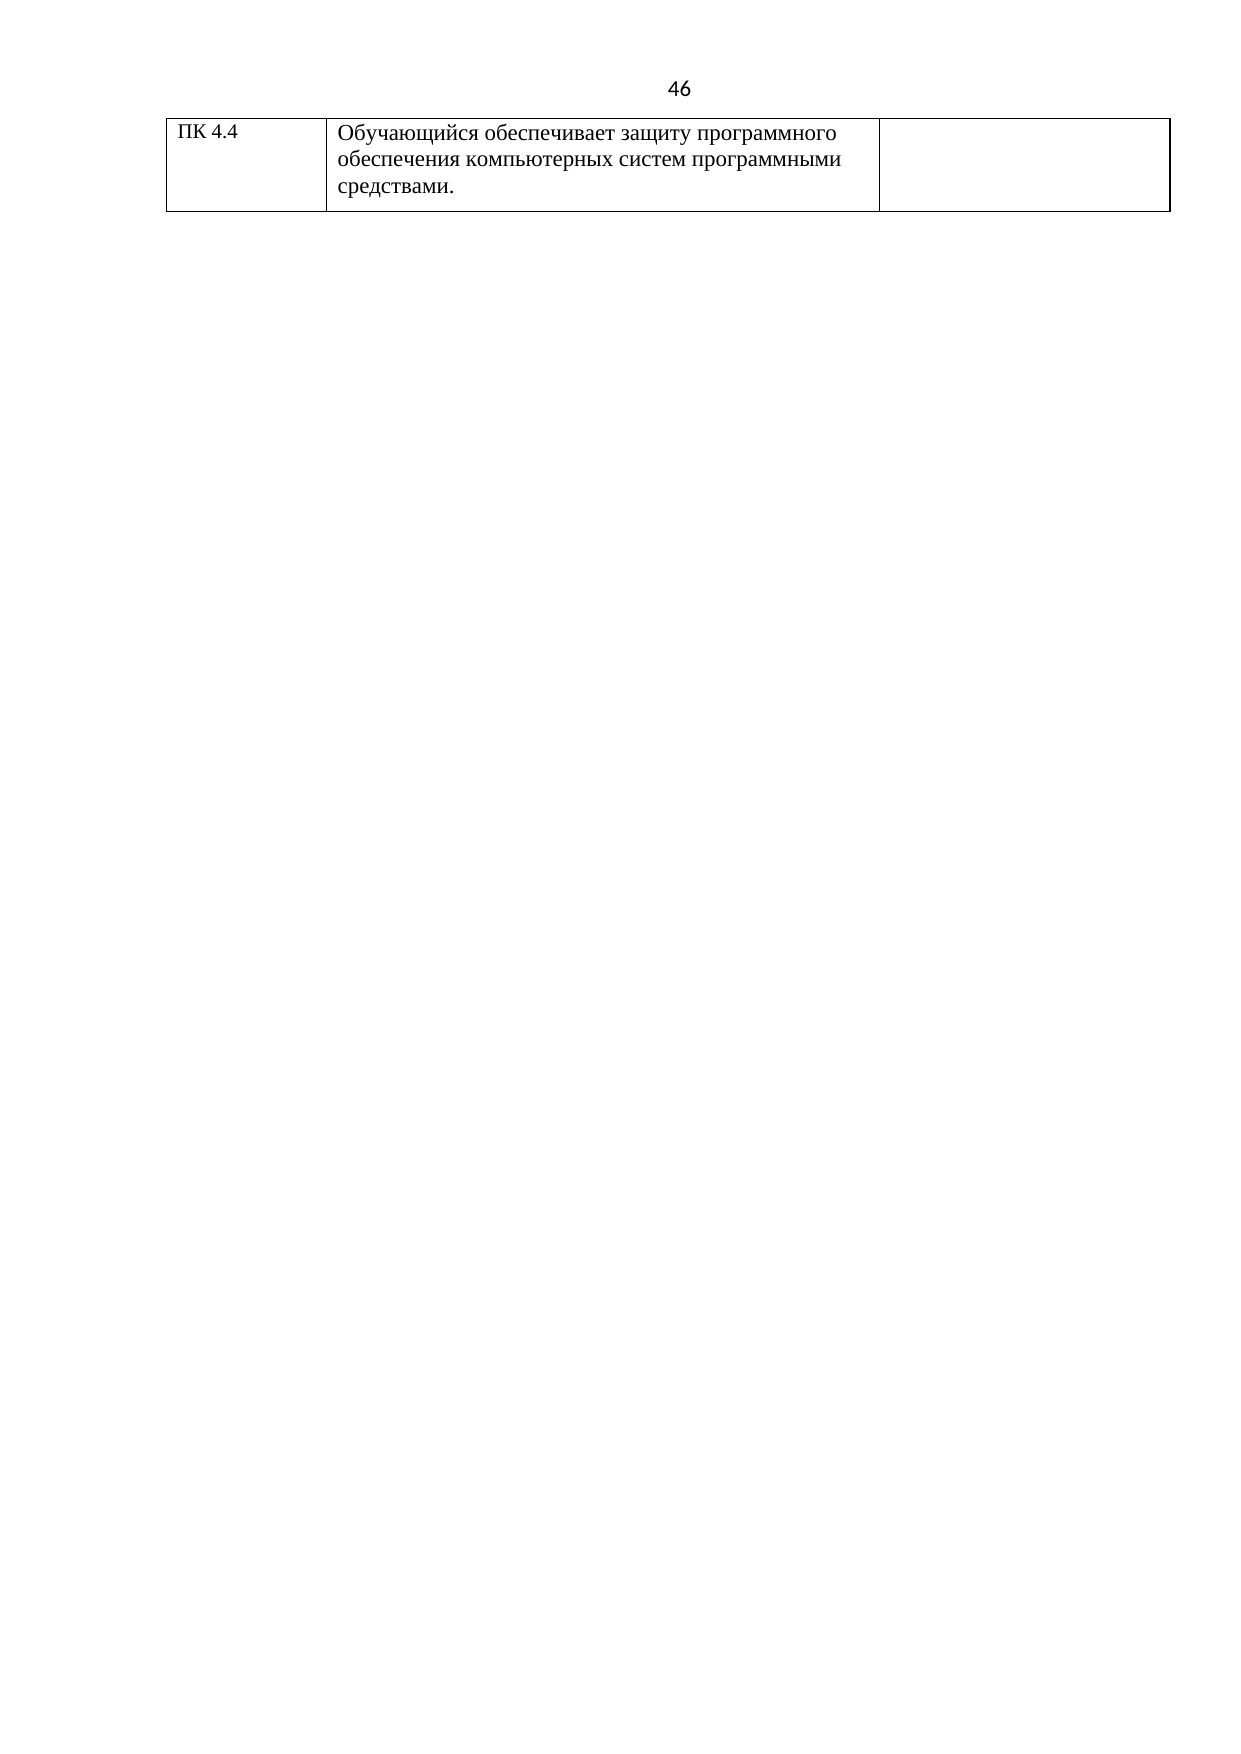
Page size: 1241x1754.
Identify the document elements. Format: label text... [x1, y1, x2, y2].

table_cell ПК 4.4 [167, 119, 326, 211]
table_cell Обучающийся обеспечивает защиту программного обеспечения компьютерных систем программными средствами. [327, 119, 879, 211]
